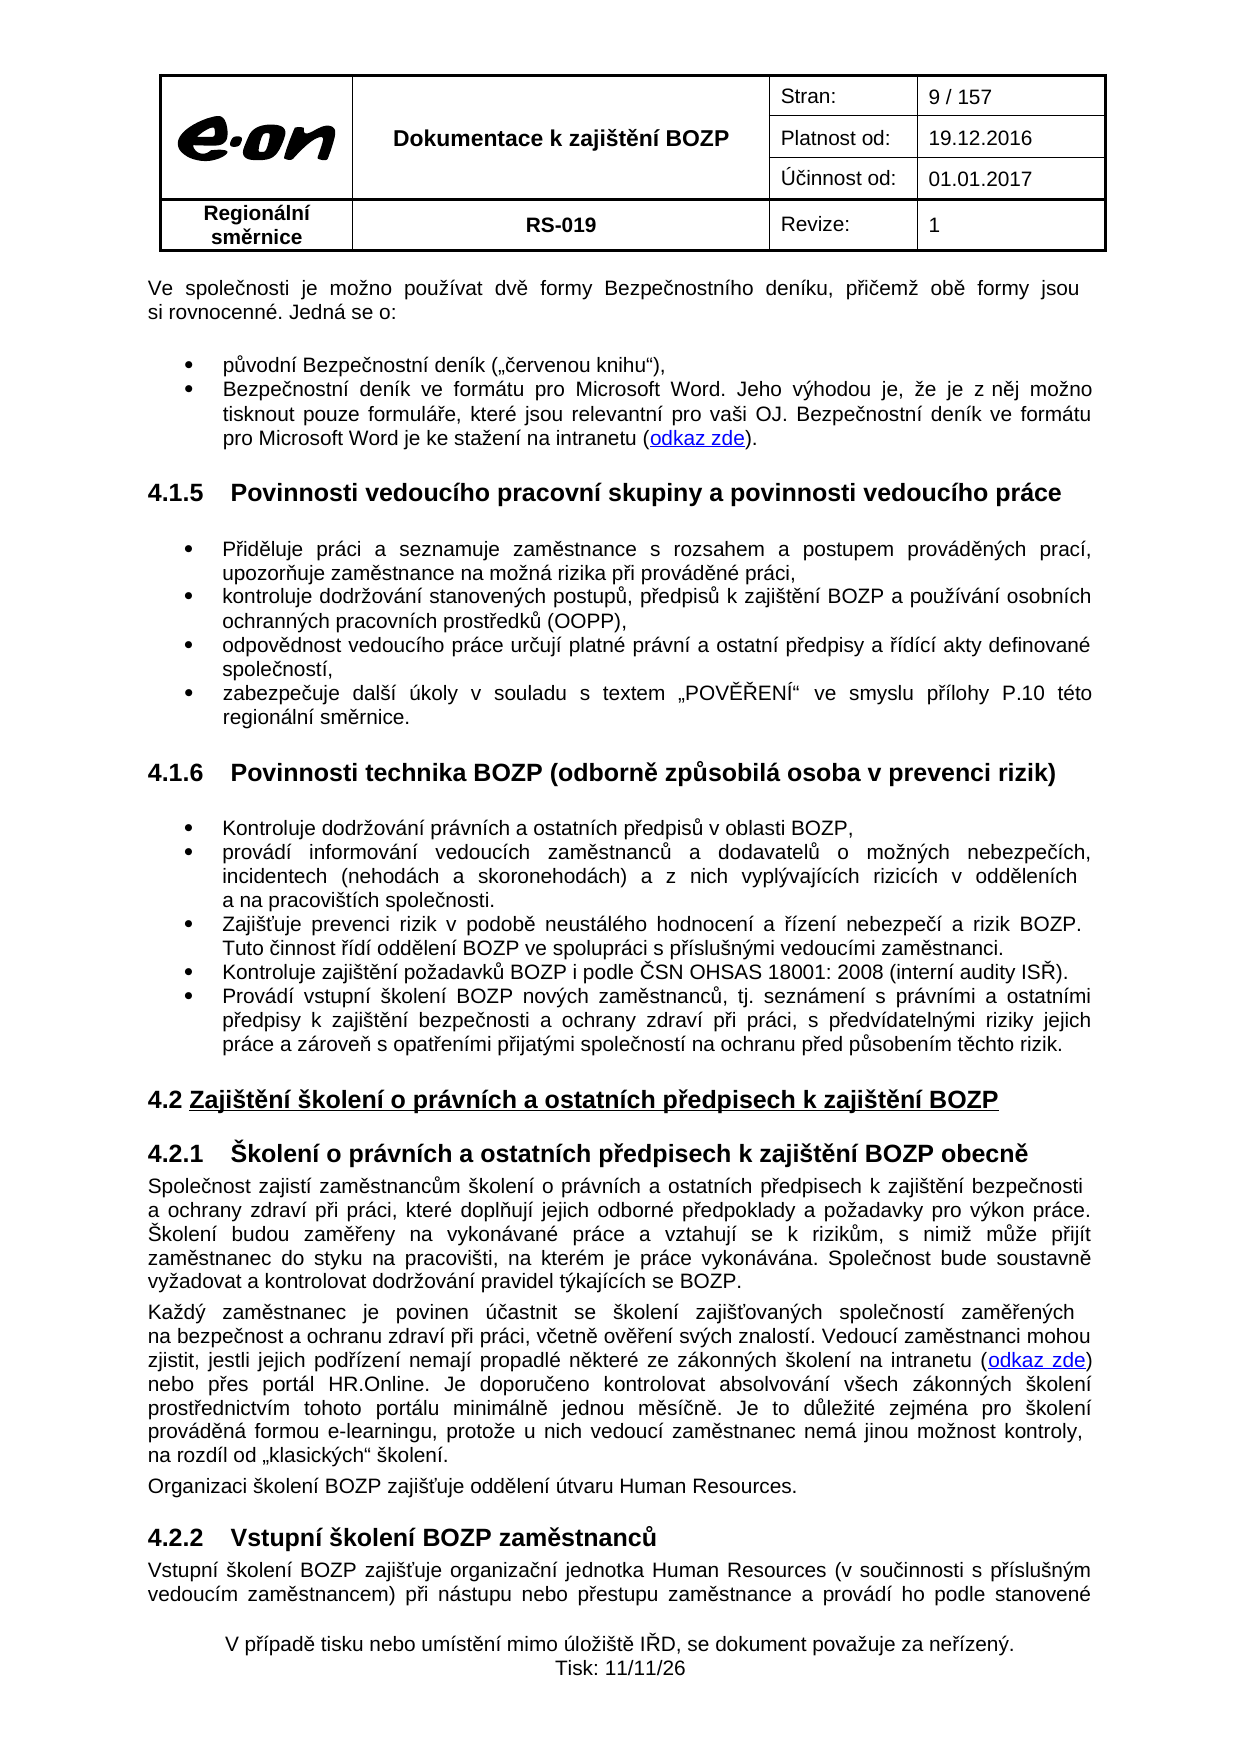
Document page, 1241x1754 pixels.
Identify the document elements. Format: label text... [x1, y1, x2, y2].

list Bezpečnostní deník ve formátu pro Microsoft Word. Jeho výhodou je, že je z něj možno tisknout pouze formuláře, které jsou relevantní pro vaši OJ. Bezpečnostní deník ve formátu pro Microsoft Word je ke stažení na intranetu (odkaz zde). [185, 377, 1092, 449]
subtitle Zajištění školení o právních a ostatních předpisech k zajištění BOZP [148, 1085, 1092, 1113]
list kontroluje dodržování stanovených postupů, předpisů k zajištění BOZP a používání osobních ochranných pracovních prostředků (OOPP), [185, 584, 1092, 632]
list provádí informování vedoucích zaměstnanců a dodavatelů o možných nebezpečích, incidentech (nehodách a skoronehodách) a z nich vyplývajících rizicích v odděleních a na pracovištích společnosti. [185, 839, 1092, 912]
list Kontroluje zajištění požadavků BOZP i podle ČSN OHSAS 18001: 2008 (interní audity ISŘ). [185, 959, 1092, 984]
subtitle Vstupní školení BOZP zaměstnanců [148, 1522, 1092, 1551]
list zabezpečuje další úkoly v souladu s textem „POVĚŘENÍ“ ve smyslu přílohy P.10 této regionální směrnice. [185, 680, 1092, 728]
list odpovědnost vedoucího práce určují platné právní a ostatní předpisy a řídící akty definované společností, [185, 632, 1092, 680]
subtitle Školení o právních a ostatních předpisech k zajištění BOZP obecně [148, 1138, 1092, 1167]
list původní Bezpečnostní deník („červenou knihu“), [185, 353, 1092, 377]
list Zajišťuje prevenci rizik v podobě neustálého hodnocení a řízení nebezpečí a rizik BOZP. Tuto činnost řídí oddělení BOZP ve spolupráci s příslušnými vedoucími zaměstnanci. [185, 912, 1092, 959]
text Každý zaměstnanec je povinen účastnit se školení zajišťovaných společností zaměřených na bezpečnost a ochranu zdraví při práci, včetně ověření svých znalostí. Vedoucí zaměstnanci mohou zjistit, jestli jejich podřízení nemají propadlé některé ze zákonných školení na intranetu (odkaz zde) nebo přes portál HR.Online. Je doporučeno kontrolovat absolvování všech zákonných školení prostřednictvím tohoto portálu minimálně jednou měsíčně. Je to důležité zejména pro školení prováděná formou e-learningu, protože u nich vedoucí zaměstnanec nemá jinou možnost kontroly, na rozdíl od „klasických“ školení. [148, 1299, 1092, 1467]
list Přiděluje práci a seznamuje zaměstnance s rozsahem a postupem prováděných prací, upozorňuje zaměstnance na možná rizika při prováděné práci, [185, 536, 1092, 584]
subtitle Povinnosti vedoucího pracovní skupiny a povinnosti vedoucího práce [148, 478, 1092, 507]
subtitle Povinnosti technika BOZP (odborně způsobilá osoba v prevenci rizik) [148, 758, 1092, 786]
list Kontroluje dodržování právních a ostatních předpisů v oblasti BOZP, [185, 816, 1092, 839]
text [148, 1557, 1092, 1605]
text Ve společnosti je možno používat dvě formy Bezpečnostního deníku, přičemž obě formy jsou si rovnocenné. Jedná se o: [148, 276, 1092, 324]
text Organizaci školení BOZP zajišťuje oddělení útvaru Human Resources. [148, 1473, 1092, 1497]
text Společnost zajistí zaměstnancům školení o právních a ostatních předpisech k zajištění bezpečnosti a ochrany zdraví při práci, které doplňují jejich odborné předpoklady a požadavky pro výkon práce. Školení budou zaměřeny na vykonávané práce a vztahují se k rizikům, s nimiž může přijít zaměstnanec do styku na pracovišti, na kterém je práce vykonávána. Společnost bude soustavně vyžadovat a kontrolovat dodržování pravidel týkajících se BOZP. [148, 1173, 1092, 1293]
list Provádí vstupní školení BOZP nových zaměstnanců, tj. seznámení s právními a ostatními předpisy k zajištění bezpečnosti a ochrany zdraví při práci, s předvídatelnými riziky jejich práce a zároveň s opatřeními přijatými společností na ochranu před působením těchto rizik. [185, 984, 1092, 1056]
